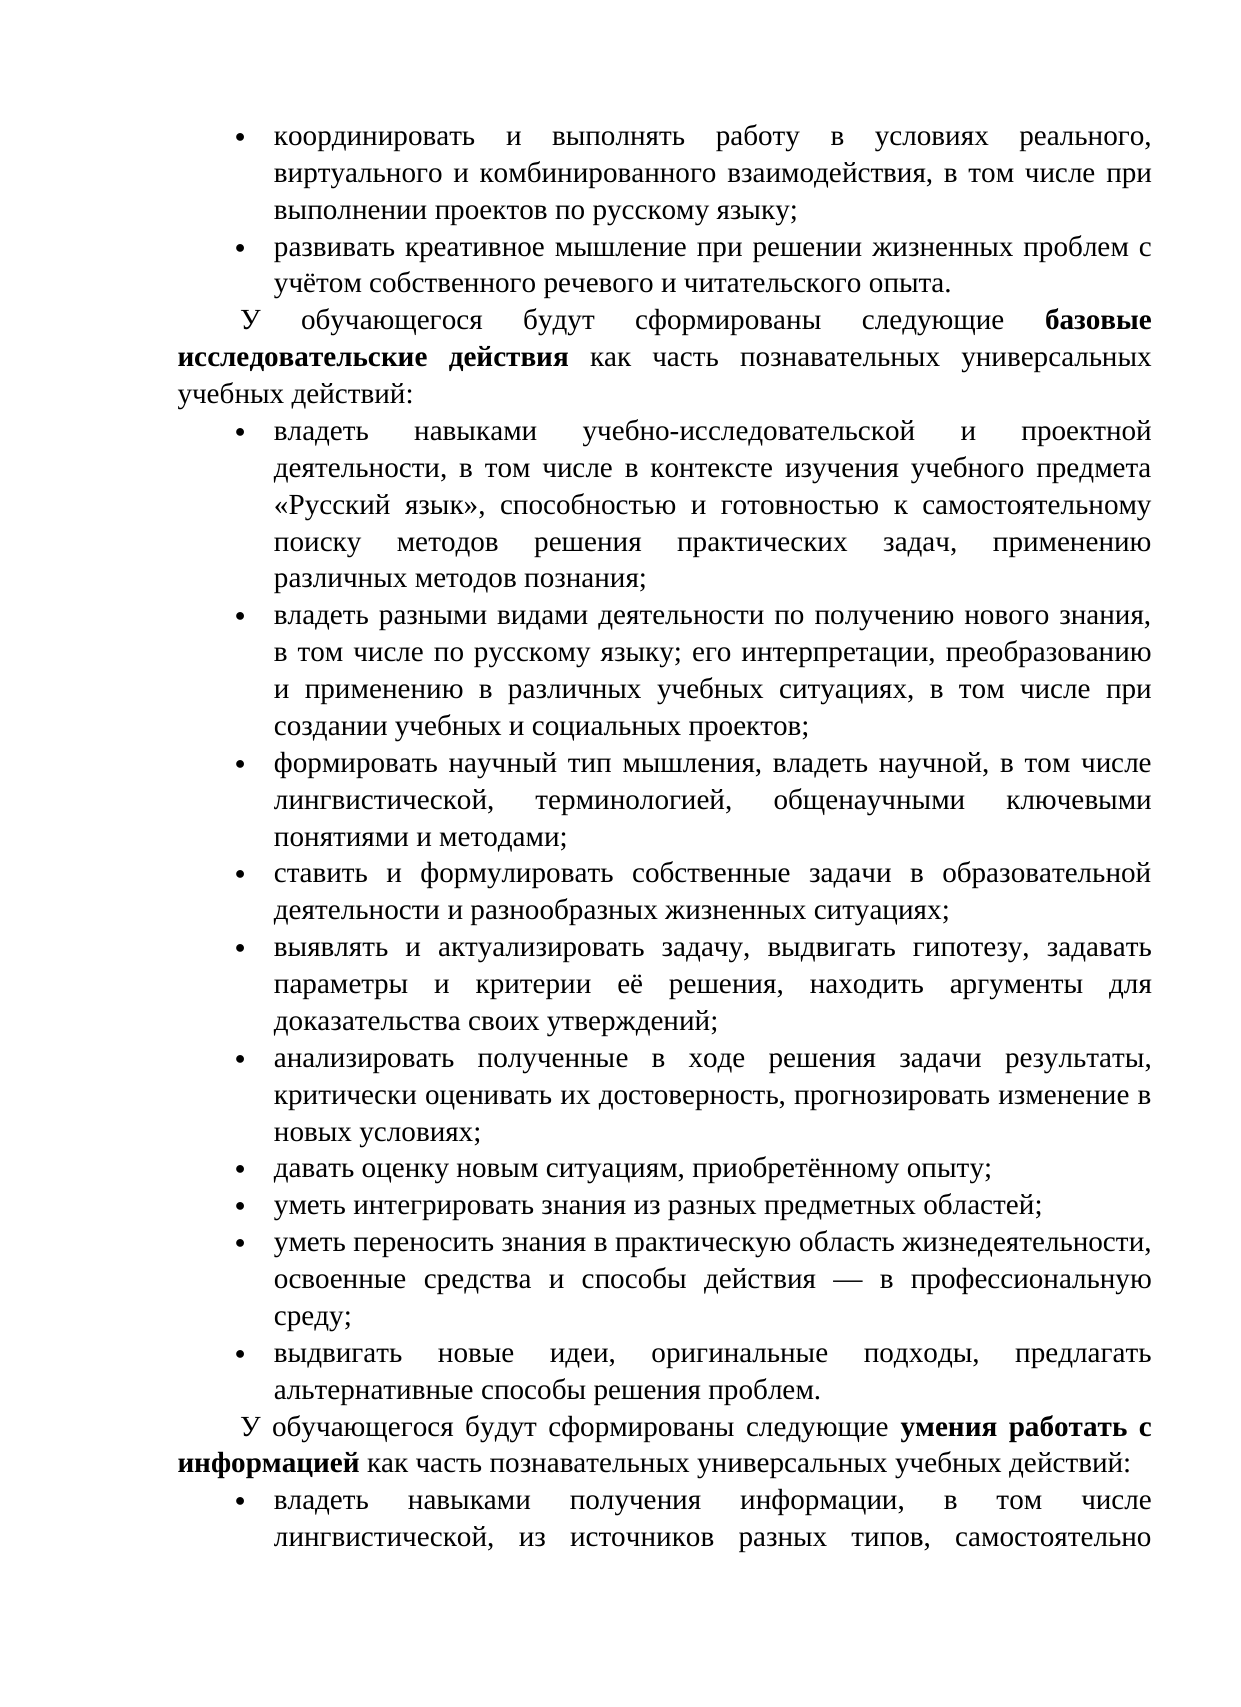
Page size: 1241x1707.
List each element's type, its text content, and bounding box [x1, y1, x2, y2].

text У обучающегося будут сформированы следующие умения работать с информацией как часть познавательных универсальных учебных действий: [177, 1409, 1152, 1479]
list координировать и выполнять работу в условиях реального, виртуального и комбинированного взаимодействия, в том числе при выполнении проектов по русскому языку; [236, 118, 1152, 225]
list уметь переносить знания в практическую область жизнедеятельности, освоенные средства и способы действия — в профессиональную среду; [236, 1224, 1152, 1332]
list владеть навыками учебно-исследовательской и проектной деятельности, в том числе в контексте изучения учебного предмета «Русский язык», способностью и готовностью к самостоятельному поиску методов решения практических задач, применению различных методов познания; [236, 413, 1152, 594]
list ставить и формулировать собственные задачи в образовательной деятельности и разнообразных жизненных ситуациях; [236, 856, 1152, 926]
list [236, 1482, 1152, 1553]
list уметь интегрировать знания из разных предметных областей; [236, 1187, 1152, 1221]
list давать оценку новым ситуациям, приобретённому опыту; [236, 1151, 1152, 1184]
list развивать креативное мышление при решении жизненных проблем с учётом собственного речевого и читательского опыта. [236, 229, 1152, 299]
list выдвигать новые идеи, оригинальные подходы, предлагать альтернативные способы решения проблем. [236, 1335, 1152, 1405]
list выявлять и актуализировать задачу, выдвигать гипотезу, задавать параметры и критерии её решения, находить аргументы для доказательства своих утверждений; [236, 929, 1152, 1037]
list владеть разными видами деятельности по получению нового знания, в том числе по русскому языку; его интерпретации, преобразованию и применению в различных учебных ситуациях, в том числе при создании учебных и социальных проектов; [236, 597, 1152, 742]
list анализировать полученные в ходе решения задачи результаты, критически оценивать их достоверность, прогнозировать изменение в новых условиях; [236, 1040, 1152, 1147]
text У обучающегося будут сформированы следующие базовые исследовательские действия как часть познавательных универсальных учебных действий: [177, 302, 1152, 410]
list формировать научный тип мышления, владеть научной, в том числе лингвистической, терминологией, общенаучными ключевыми понятиями и методами; [236, 745, 1152, 852]
